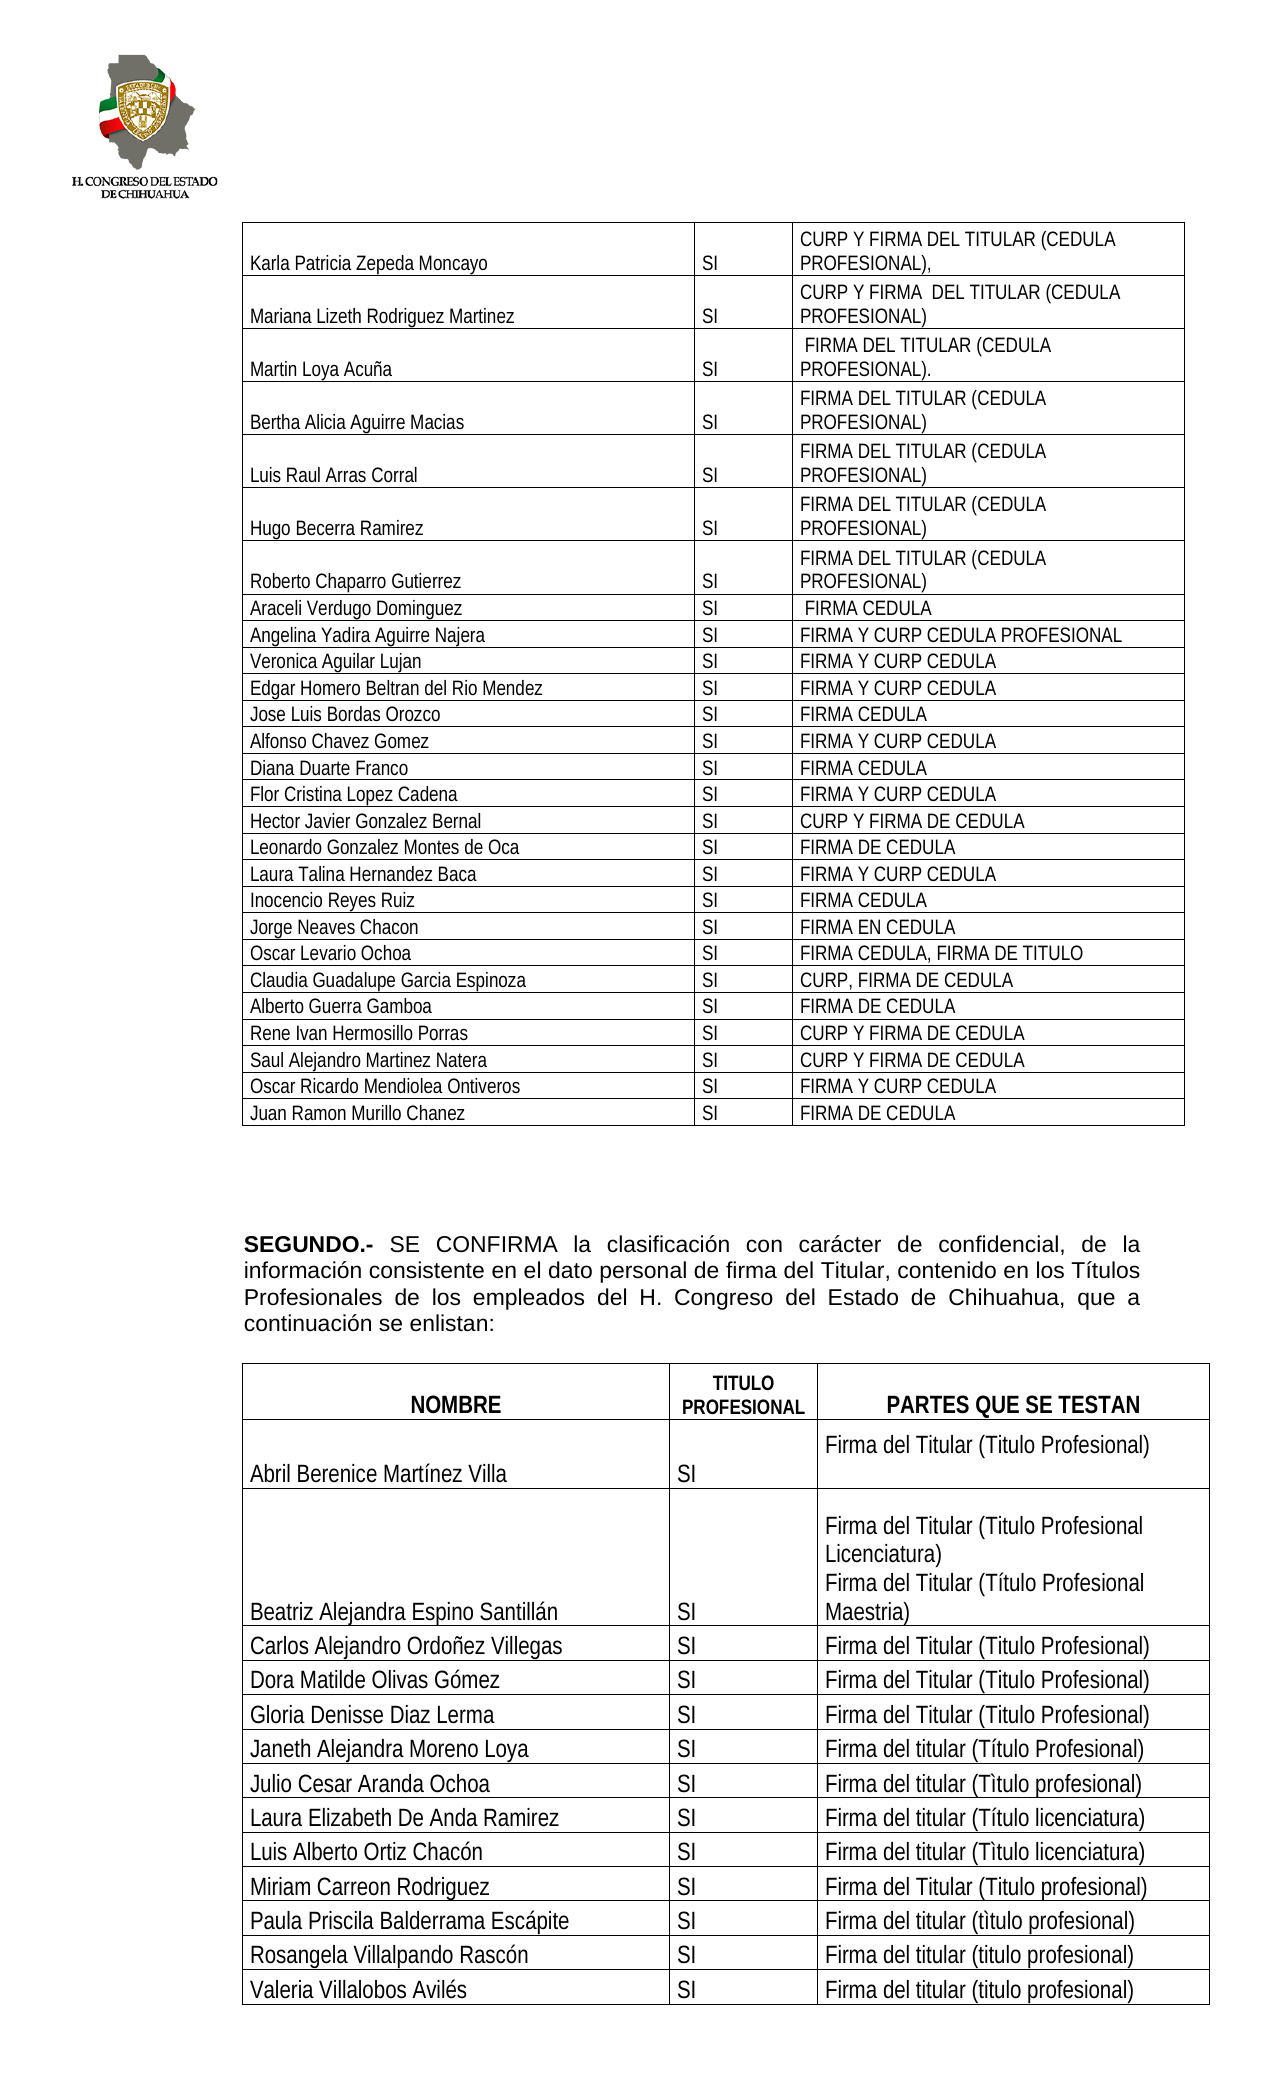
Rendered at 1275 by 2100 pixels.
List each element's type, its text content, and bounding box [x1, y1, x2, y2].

table_cell Gloria Denisse Diaz Lerma [243, 1695, 669, 1728]
table_cell SI [670, 1764, 817, 1797]
table_cell Claudia Guadalupe Garcia Espinoza [243, 966, 694, 992]
table_cell SI [695, 488, 792, 540]
table_cell Jose Luis Bordas Orozco [243, 701, 694, 726]
table_cell SI [695, 860, 792, 886]
table_cell Firma del Titular (Titulo Profesional) [818, 1695, 1209, 1728]
table_cell Firma del titular (Tìtulo licenciatura) [818, 1833, 1209, 1866]
table_cell Veronica Aguilar Lujan [243, 648, 694, 673]
table_cell Firma del Titular (Titulo profesional) [818, 1867, 1209, 1900]
table_cell SI [695, 834, 792, 859]
table_cell CURP Y FIRMA DE CEDULA [793, 807, 1184, 832]
table_cell FIRMA Y CURP CEDULA [793, 860, 1184, 886]
table_cell Dora Matilde Olivas Gómez [243, 1661, 669, 1694]
table_cell Mariana Lizeth Rodriguez Martinez [243, 276, 694, 328]
table_cell Hector Javier Gonzalez Bernal [243, 807, 694, 832]
table_cell Inocencio Reyes Ruiz [243, 887, 694, 912]
table_cell Oscar Levario Ochoa [243, 940, 694, 965]
table_cell Firma del titular (Título Profesional) [818, 1730, 1209, 1763]
table_cell SI [695, 648, 792, 673]
table_cell Martin Loya Acuña [243, 329, 694, 381]
text SEGUNDO.- SE CONFIRMA la clasificación con carácter de confidencial, de la información consistente en el dato personal de firma del Titular, contenido en los Títulos Profesionales de los empleados del H. Congreso del Estado de Chihuahua, que a continuación se enlistan: [244, 1231, 1141, 1337]
picture [62, 45, 227, 210]
table_cell SI [695, 913, 792, 939]
table_cell SI [695, 993, 792, 1018]
table_cell Edgar Homero Beltran del Rio Mendez [243, 674, 694, 700]
table_cell FIRMA DE CEDULA [793, 1099, 1184, 1125]
table_cell CURP Y FIRMA DEL TITULAR (CEDULA PROFESIONAL), [793, 223, 1184, 275]
table_cell Firma del titular (Título licenciatura) [818, 1798, 1209, 1832]
table_cell FIRMA Y CURP CEDULA PROFESIONAL [793, 621, 1184, 647]
table_cell Firma del Titular (Titulo Profesional) [818, 1420, 1209, 1488]
table_cell Abril Berenice Martínez Villa [243, 1420, 669, 1488]
table_cell SI [695, 382, 792, 434]
table_cell SI [670, 1695, 817, 1728]
table_cell FIRMA Y CURP CEDULA [793, 1073, 1184, 1098]
table_cell Juan Ramon Murillo Chanez [243, 1099, 694, 1125]
table_cell Flor Cristina Lopez Cadena [243, 780, 694, 806]
table_cell SI [695, 887, 792, 912]
table_cell Firma del titular (tìtulo profesional) [818, 1901, 1209, 1935]
table_header TITULO PROFESIONAL [670, 1364, 817, 1419]
table_cell FIRMA DE CEDULA [793, 834, 1184, 859]
table_cell Leonardo Gonzalez Montes de Oca [243, 834, 694, 859]
table_cell Hugo Becerra Ramirez [243, 488, 694, 540]
table_header NOMBRE [243, 1364, 669, 1419]
table_cell FIRMA Y CURP CEDULA [793, 727, 1184, 753]
table_cell FIRMA EN CEDULA [793, 913, 1184, 939]
table_cell Laura Elizabeth De Anda Ramirez [243, 1798, 669, 1832]
table_cell FIRMA DEL TITULAR (CEDULA PROFESIONAL). [793, 329, 1184, 381]
table_cell FIRMA DEL TITULAR (CEDULA PROFESIONAL) [793, 488, 1184, 540]
table_cell SI [670, 1730, 817, 1763]
table_cell Valeria Villalobos Avilés [243, 1970, 669, 2003]
table_cell Paula Priscila Balderrama Escápite [243, 1901, 669, 1935]
table_cell FIRMA DEL TITULAR (CEDULA PROFESIONAL) [793, 382, 1184, 434]
table_cell Carlos Alejandro Ordoñez Villegas [243, 1626, 669, 1660]
table_cell FIRMA CEDULA [793, 595, 1184, 620]
table_cell SI [670, 1420, 817, 1488]
table_cell SI [670, 1867, 817, 1900]
table_cell Rene Ivan Hermosillo Porras [243, 1020, 694, 1045]
table_cell CURP, FIRMA DE CEDULA [793, 966, 1184, 992]
table_cell SI [695, 727, 792, 753]
table_cell SI [695, 1073, 792, 1098]
table_cell Saul Alejandro Martinez Natera [243, 1046, 694, 1072]
table_cell Luis Raul Arras Corral [243, 435, 694, 487]
table_cell FIRMA CEDULA, FIRMA DE TITULO [793, 940, 1184, 965]
table_cell SI [695, 1020, 792, 1045]
table_cell SI [695, 595, 792, 620]
table_cell SI [695, 223, 792, 275]
table_cell SI [695, 621, 792, 647]
table_cell Oscar Ricardo Mendiolea Ontiveros [243, 1073, 694, 1098]
table_cell Diana Duarte Franco [243, 754, 694, 779]
table_cell FIRMA DEL TITULAR (CEDULA PROFESIONAL) [793, 541, 1184, 593]
table_cell Firma del titular (titulo profesional) [818, 1936, 1209, 1969]
table_cell Jorge Neaves Chacon [243, 913, 694, 939]
table_cell Firma del Titular (Titulo Profesional) [818, 1661, 1209, 1694]
table_cell Firma del titular (Tìtulo profesional) [818, 1764, 1209, 1797]
table_cell Roberto Chaparro Gutierrez [243, 541, 694, 593]
table_cell Julio Cesar Aranda Ochoa [243, 1764, 669, 1797]
table_cell CURP Y FIRMA DEL TITULAR (CEDULA PROFESIONAL) [793, 276, 1184, 328]
table_cell Rosangela Villalpando Rascón [243, 1936, 669, 1969]
table_cell FIRMA CEDULA [793, 887, 1184, 912]
table_cell FIRMA Y CURP CEDULA [793, 648, 1184, 673]
table_cell SI [670, 1798, 817, 1832]
table_cell SI [695, 435, 792, 487]
table_cell Janeth Alejandra Moreno Loya [243, 1730, 669, 1763]
table_cell SI [670, 1901, 817, 1935]
table_cell SI [695, 276, 792, 328]
table_cell SI [695, 701, 792, 726]
table_cell Alfonso Chavez Gomez [243, 727, 694, 753]
table_cell Alberto Guerra Gamboa [243, 993, 694, 1018]
table_cell FIRMA DEL TITULAR (CEDULA PROFESIONAL) [793, 435, 1184, 487]
table_cell FIRMA Y CURP CEDULA [793, 780, 1184, 806]
table_cell SI [695, 807, 792, 832]
table_cell SI [695, 966, 792, 992]
table_cell CURP Y FIRMA DE CEDULA [793, 1020, 1184, 1045]
table_cell SI [670, 1489, 817, 1625]
table_cell SI [695, 1046, 792, 1072]
table_cell Firma del Titular (Titulo Profesional) [818, 1626, 1209, 1660]
table_cell SI [695, 674, 792, 700]
table_cell FIRMA DE CEDULA [793, 993, 1184, 1018]
table_cell SI [695, 329, 792, 381]
table_cell SI [670, 1970, 817, 2003]
table_cell SI [670, 1661, 817, 1694]
table_header PARTES QUE SE TESTAN [818, 1364, 1209, 1419]
table_cell Karla Patricia Zepeda Moncayo [243, 223, 694, 275]
table_cell SI [695, 780, 792, 806]
table_cell SI [670, 1936, 817, 1969]
table_cell SI [695, 1099, 792, 1125]
table_cell SI [670, 1833, 817, 1866]
table_cell SI [670, 1626, 817, 1660]
table_cell SI [695, 754, 792, 779]
table_cell Firma del titular (titulo profesional) [818, 1970, 1209, 2003]
table_cell SI [695, 940, 792, 965]
table_cell FIRMA CEDULA [793, 701, 1184, 726]
table_cell Angelina Yadira Aguirre Najera [243, 621, 694, 647]
table_cell Araceli Verdugo Dominguez [243, 595, 694, 620]
table_cell Luis Alberto Ortiz Chacón [243, 1833, 669, 1866]
table_cell Miriam Carreon Rodriguez [243, 1867, 669, 1900]
table_cell FIRMA Y CURP CEDULA [793, 674, 1184, 700]
table_cell SI [695, 541, 792, 593]
table_cell Firma del Titular (Titulo Profesional Licenciatura) Firma del Titular (Título Profesional Maestria) [818, 1489, 1209, 1625]
table_cell Bertha Alicia Aguirre Macias [243, 382, 694, 434]
table_cell CURP Y FIRMA DE CEDULA [793, 1046, 1184, 1072]
table_cell Laura Talina Hernandez Baca [243, 860, 694, 886]
table_cell FIRMA CEDULA [793, 754, 1184, 779]
table_cell Beatriz Alejandra Espino Santillán [243, 1489, 669, 1625]
